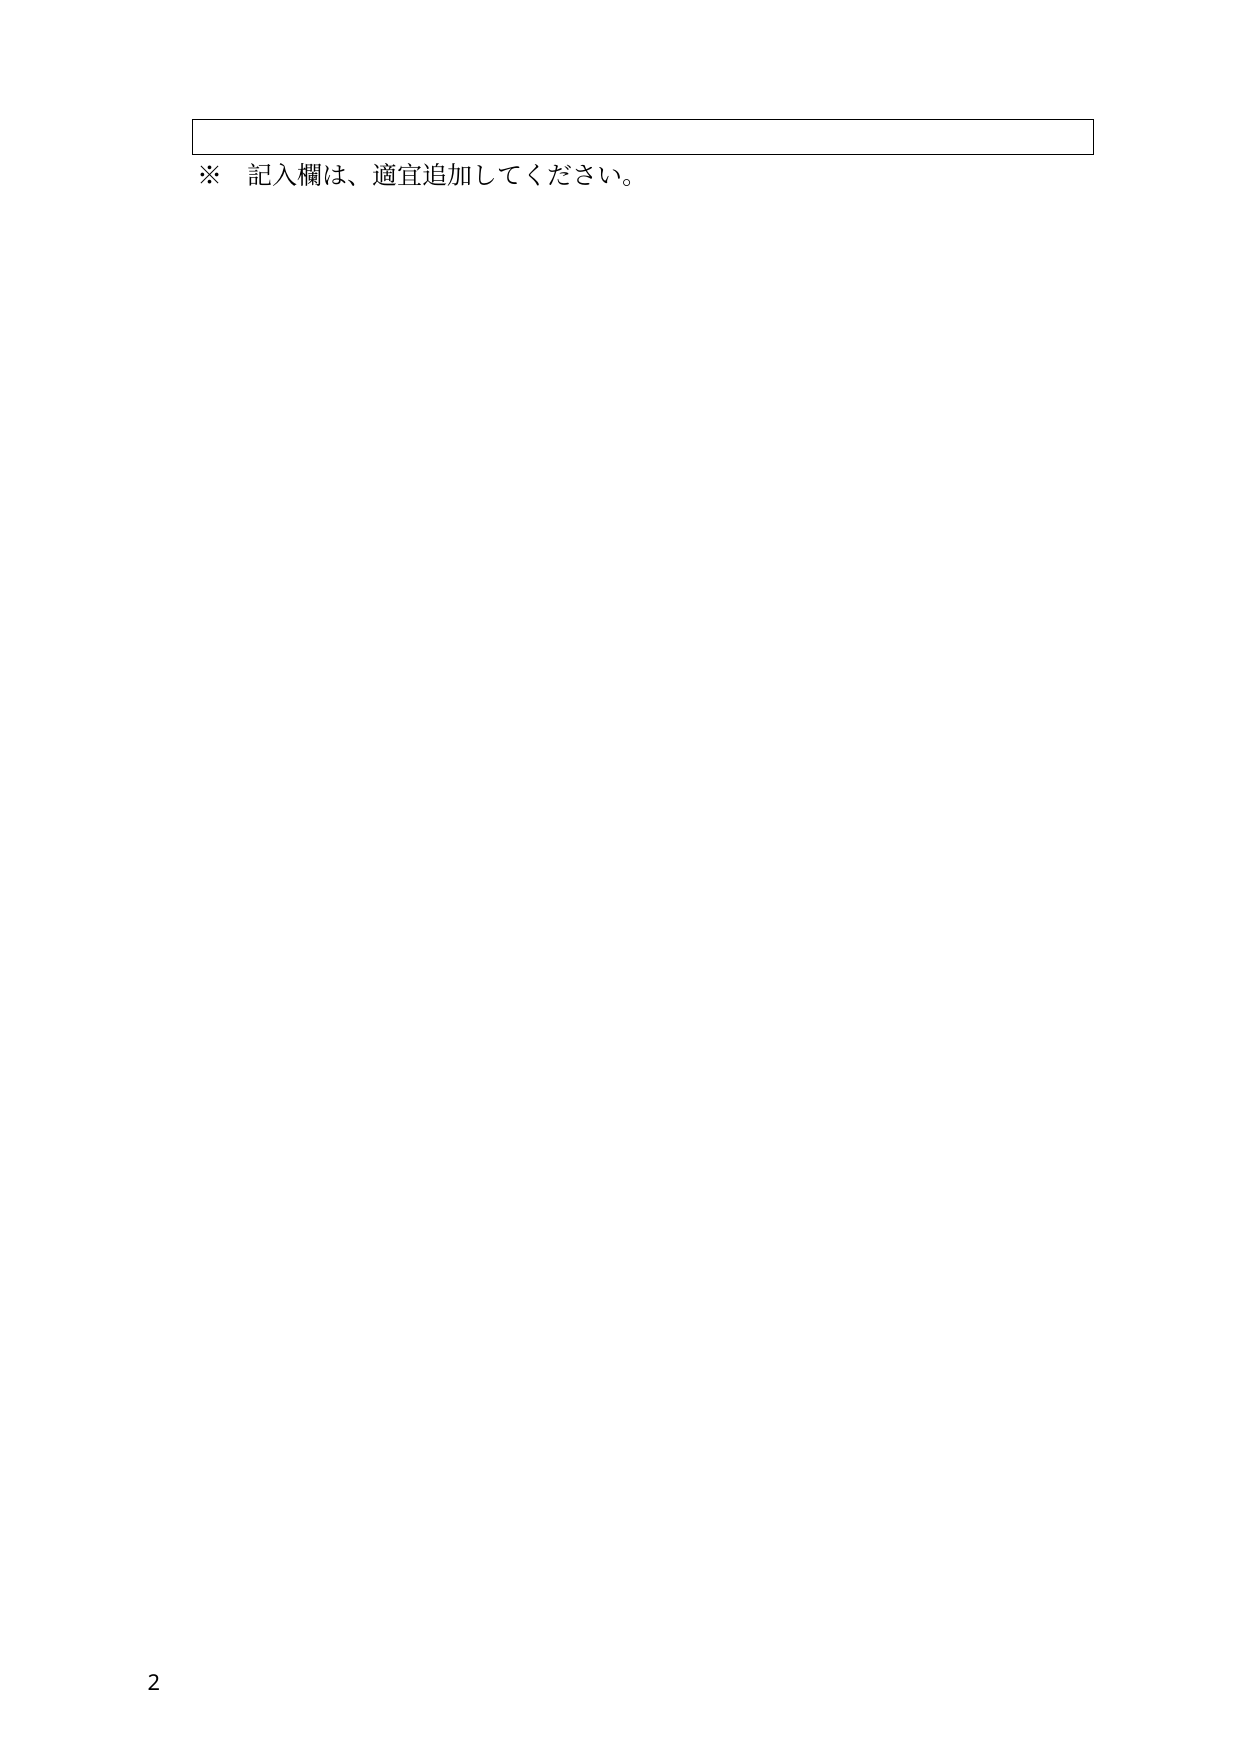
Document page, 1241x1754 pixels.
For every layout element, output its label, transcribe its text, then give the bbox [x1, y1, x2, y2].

text ※ 記入欄は、適宜追加してください。 [148, 155, 1092, 191]
table_cell [193, 120, 1093, 154]
